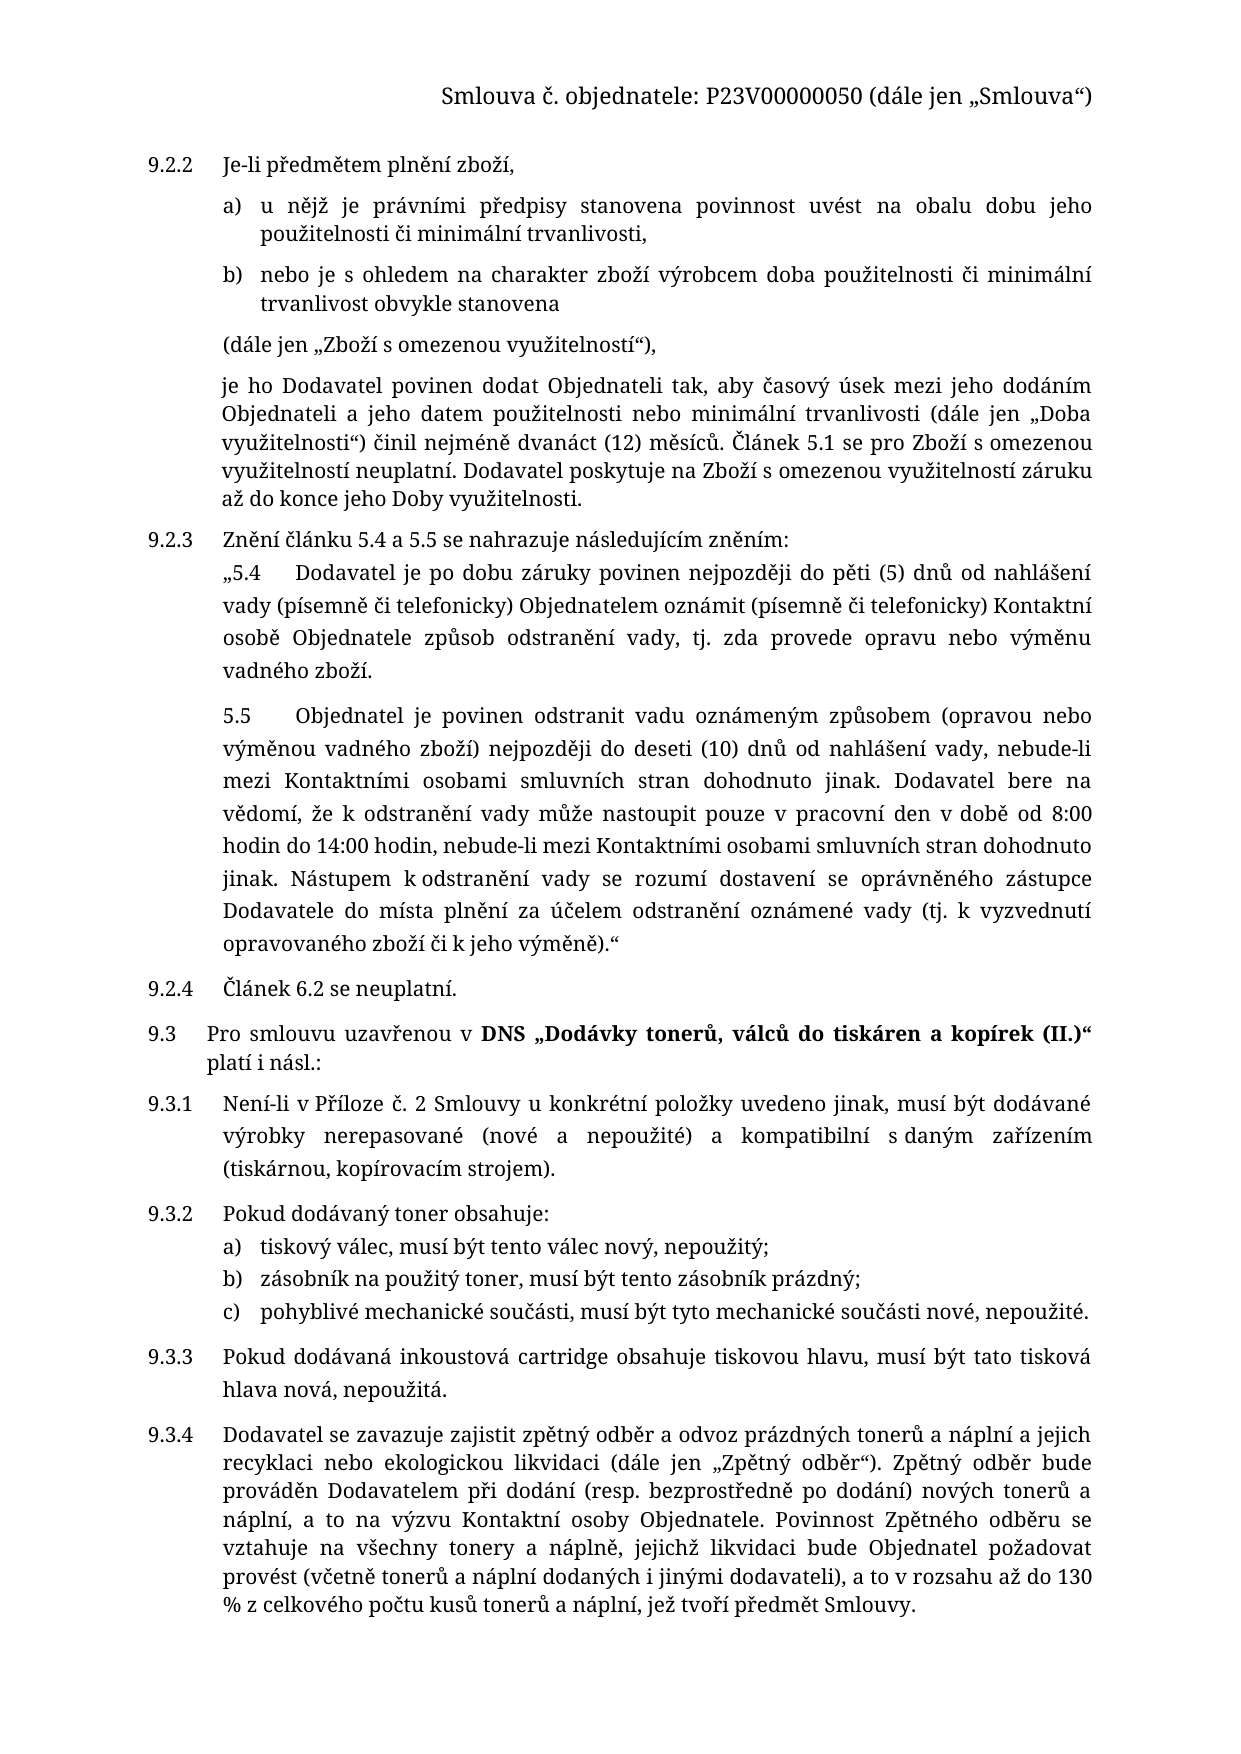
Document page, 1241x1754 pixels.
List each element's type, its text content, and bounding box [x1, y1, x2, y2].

list u nějž je právními předpisy stanovena povinnost uvést na obalu dobu jeho použitelnosti či minimální trvanlivosti, [223, 191, 1093, 248]
list pohyblivé mechanické součásti, musí být tyto mechanické součásti nové, nepoužité. [223, 1297, 1093, 1325]
list Článek 6.2 se neuplatní. [148, 974, 1093, 1003]
text je ho Dodavatel povinen dodat Objednateli tak, aby časový úsek mezi jeho dodáním Objednateli a jeho datem použitelnosti nebo minimální trvanlivosti (dále jen „Doba využitelnosti“) činil nejméně dvanáct (12) měsíců. Článek 5.1 se pro Zboží s omezenou využitelností neuplatní. Dodavatel poskytuje na Zboží s omezenou využitelností záruku až do konce jeho Doby využitelnosti. [221, 371, 1093, 513]
list nebo je s ohledem na charakter zboží výrobcem doba použitelnosti či minimální trvanlivost obvykle stanovena [223, 261, 1093, 317]
text (dále jen „Zboží s omezenou využitelností“), [223, 330, 1093, 358]
list Znění článku 5.4 a 5.5 se nahrazuje následujícím zněním: [148, 526, 1093, 554]
list Je-li předmětem plnění zboží, [148, 150, 1093, 179]
list Dodavatel se zavazuje zajistit zpětný odběr a odvoz prázdných tonerů a náplní a jejich recyklaci nebo ekologickou likvidaci (dále jen „Zpětný odběr“). Zpětný odběr bude prováděn Dodavatelem při dodání (resp. bezprostředně po dodání) nových tonerů a náplní, a to na výzvu Kontaktní osoby Objednatele. Povinnost Zpětného odběru se vztahuje na všechny tonery a náplně, jejichž likvidaci bude Objednatel požadovat provést (včetně tonerů a náplní dodaných i jinými dodavateli), a to v rozsahu až do 130 % z celkového počtu kusů tonerů a náplní, jež tvoří předmět Smlouvy. [148, 1420, 1093, 1619]
list Není-li v Příloze č. 2 Smlouvy u konkrétní položky uvedeno jinak, musí být dodávané výrobky nerepasované (nové a nepoužité) a kompatibilní s daným zařízením (tiskárnou, kopírovacím strojem). [148, 1089, 1093, 1182]
list „5.4 Dodavatel je po dobu záruky povinen nejpozději do pěti (5) dnů od nahlášení vady (písemně či telefonicky) Objednatelem oznámit (písemně či telefonicky) Kontaktní osobě Objednatele způsob odstranění vady, tj. zda provede opravu nebo výměnu vadného zboží. [223, 558, 1093, 684]
list Pro smlouvu uzavřenou v DNS „Dodávky tonerů, válců do tiskáren a kopírek (II.)“ platí i násl.: [148, 1019, 1093, 1076]
list zásobník na použitý toner, musí být tento zásobník prázdný; [223, 1264, 1093, 1293]
list Pokud dodávaný toner obsahuje: [148, 1199, 1093, 1228]
list Pokud dodávaná inkoustová cartridge obsahuje tiskovou hlavu, musí být tato tisková hlava nová, nepoužitá. [148, 1342, 1093, 1403]
list tiskový válec, musí být tento válec nový, nepoužitý; [223, 1232, 1093, 1260]
list 5.5 Objednatel je povinen odstranit vadu oznámeným způsobem (opravou nebo výměnou vadného zboží) nejpozději do deseti (10) dnů od nahlášení vady, nebude-li mezi Kontaktními osobami smluvních stran dohodnuto jinak. Dodavatel bere na vědomí, že k odstranění vady může nastoupit pouze v pracovní den v době od 8:00 hodin do 14:00 hodin, nebude-li mezi Kontaktními osobami smluvních stran dohodnuto jinak. Nástupem k odstranění vady se rozumí dostavení se oprávněného zástupce Dodavatele do místa plnění za účelem odstranění oznámené vady (tj. k vyzvednutí opravovaného zboží či k jeho výměně).“ [223, 701, 1093, 958]
